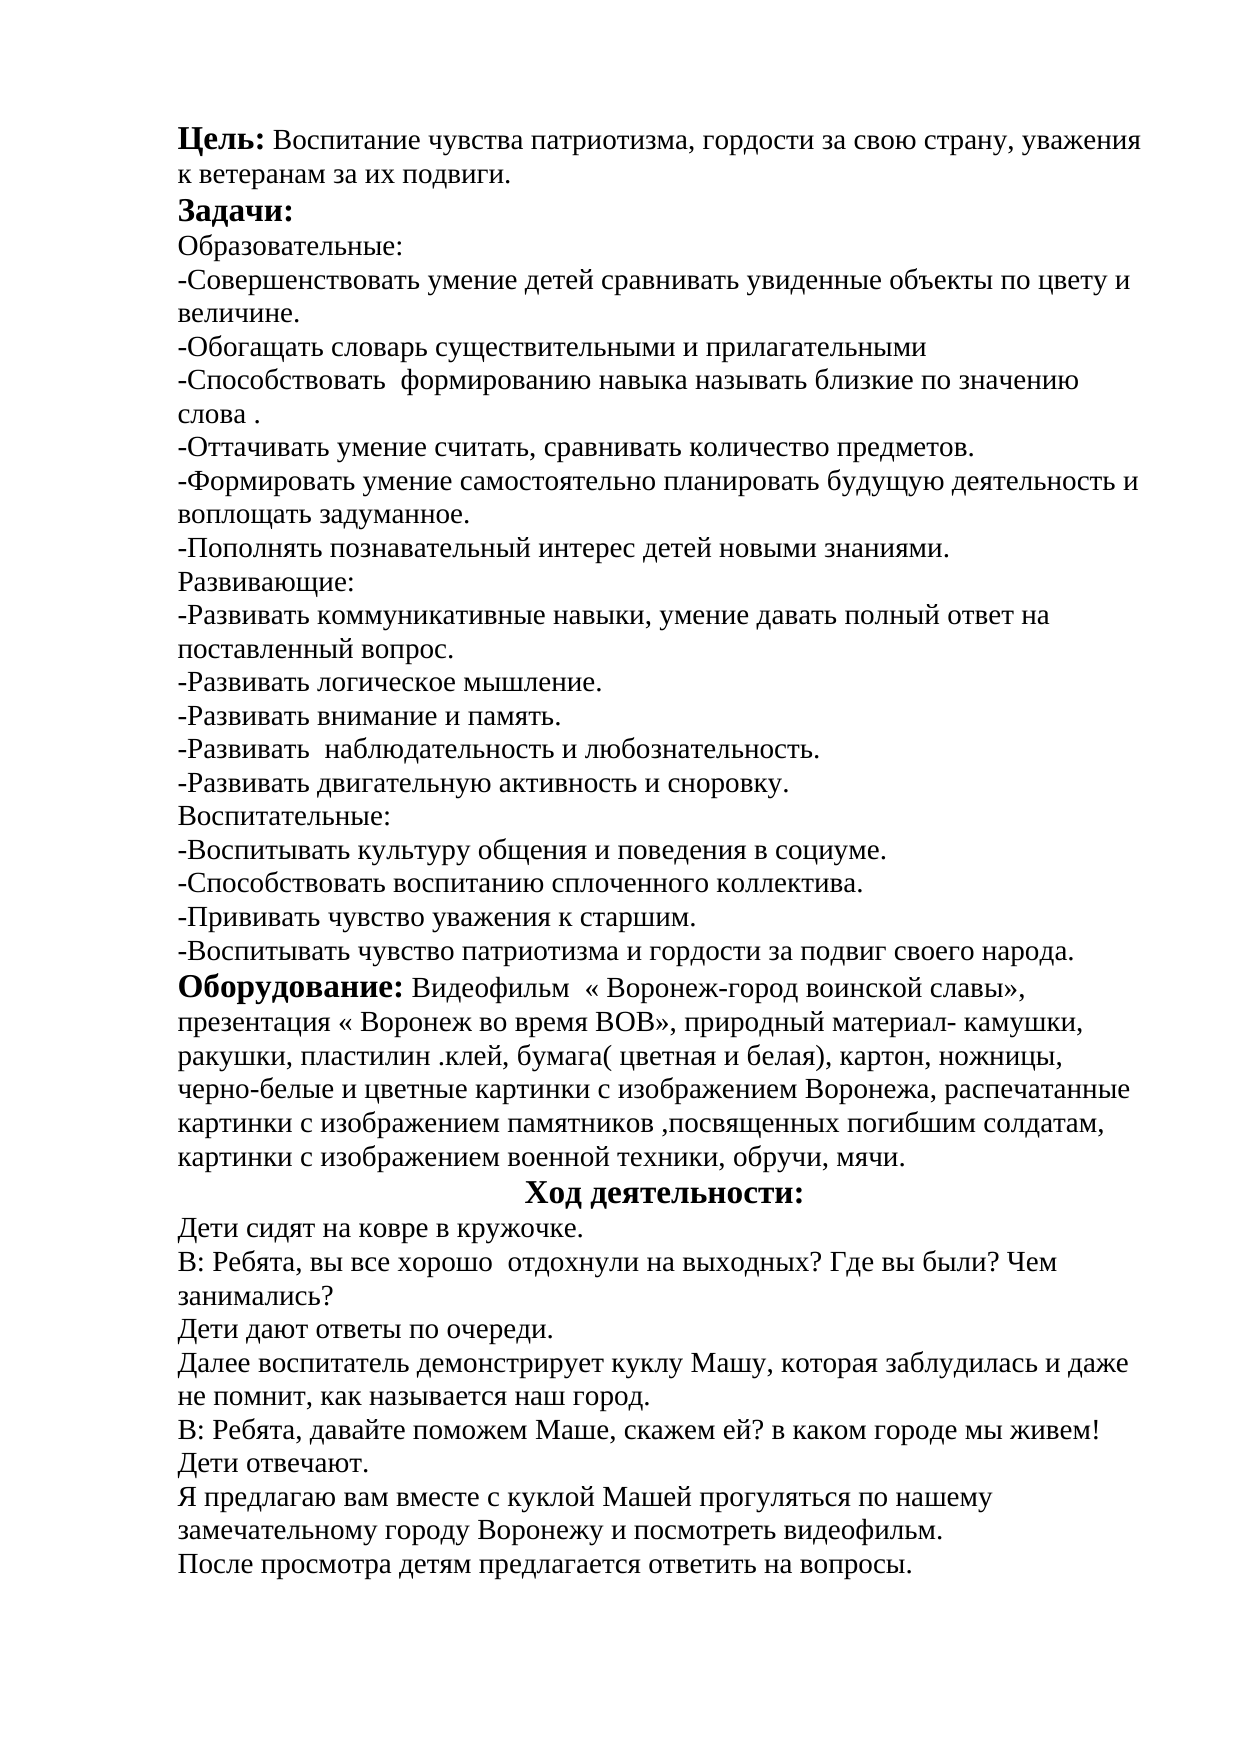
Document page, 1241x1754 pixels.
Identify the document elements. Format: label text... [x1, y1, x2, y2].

text -Развивать логическое мышление. [177, 664, 1152, 698]
text -Развивать наблюдательность и любознательность. [177, 731, 1152, 765]
text -Воспитывать культуру общения и поведения в социуме. [177, 832, 1152, 866]
text После просмотра детям предлагается ответить на вопросы. [177, 1546, 1152, 1579]
text -Формировать умение самостоятельно планировать будущую деятельность и воплощать задуманное. [177, 463, 1152, 530]
text -Развивать коммуникативные навыки, умение давать полный ответ на поставленный вопрос. [177, 597, 1152, 664]
text Развивающие: [177, 564, 1152, 597]
text Воспитательные: [177, 798, 1152, 832]
text -Развивать двигательную активность и сноровку. [177, 765, 1152, 798]
text Ход деятельности: [177, 1172, 1152, 1211]
text Я предлагаю вам вместе с куклой Машей прогуляться по нашему замечательному городу Воронежу и посмотреть видеофильм. [177, 1479, 1152, 1546]
text Цель: Воспитание чувства патриотизма, гордости за свою страну, уважения к ветеранам за их подвиги. [177, 118, 1152, 190]
text -Совершенствовать умение детей сравнивать увиденные объекты по цвету и величине. [177, 262, 1152, 329]
text -Воспитывать чувство патриотизма и гордости за подвиг своего народа. [177, 933, 1152, 966]
text В: Ребята, давайте поможем Маше, скажем ей? в каком городе мы живем! [177, 1412, 1152, 1445]
text -Оттачивать умение считать, сравнивать количество предметов. [177, 429, 1152, 463]
text -Пополнять познавательный интерес детей новыми знаниями. [177, 530, 1152, 564]
text -Развивать внимание и память. [177, 698, 1152, 731]
text -Способствовать формированию навыка называть близкие по значению слова . [177, 362, 1152, 429]
text Дети сидят на ковре в кружочке. [177, 1211, 1152, 1244]
text Дети отвечают. [177, 1445, 1152, 1479]
text -Способствовать воспитанию сплоченного коллектива. [177, 866, 1152, 899]
text Образовательные: [177, 228, 1152, 262]
text Задачи: [177, 190, 1152, 228]
text -Прививать чувство уважения к старшим. [177, 899, 1152, 933]
text Далее воспитатель демонстрирует куклу Машу, которая заблудилась и даже не помнит, как называется наш город. [177, 1345, 1152, 1412]
text -Обогащать словарь существительными и прилагательными [177, 329, 1152, 362]
text В: Ребята, вы все хорошо отдохнули на выходных? Где вы были? Чем занимались? [177, 1244, 1152, 1311]
text Дети дают ответы по очереди. [177, 1311, 1152, 1345]
text Оборудование: Видеофильм « Воронеж-город воинской славы», презентация « Воронеж во время ВОВ», природный материал- камушки, ракушки, пластилин .клей, бумага( цветная и белая), картон, ножницы, черно-белые и цветные картинки с изображением Воронежа, распечатанные картинки с изображением памятников ,посвященных погибшим солдатам, картинки с изображением военной техники, обручи, мячи. [177, 966, 1152, 1172]
